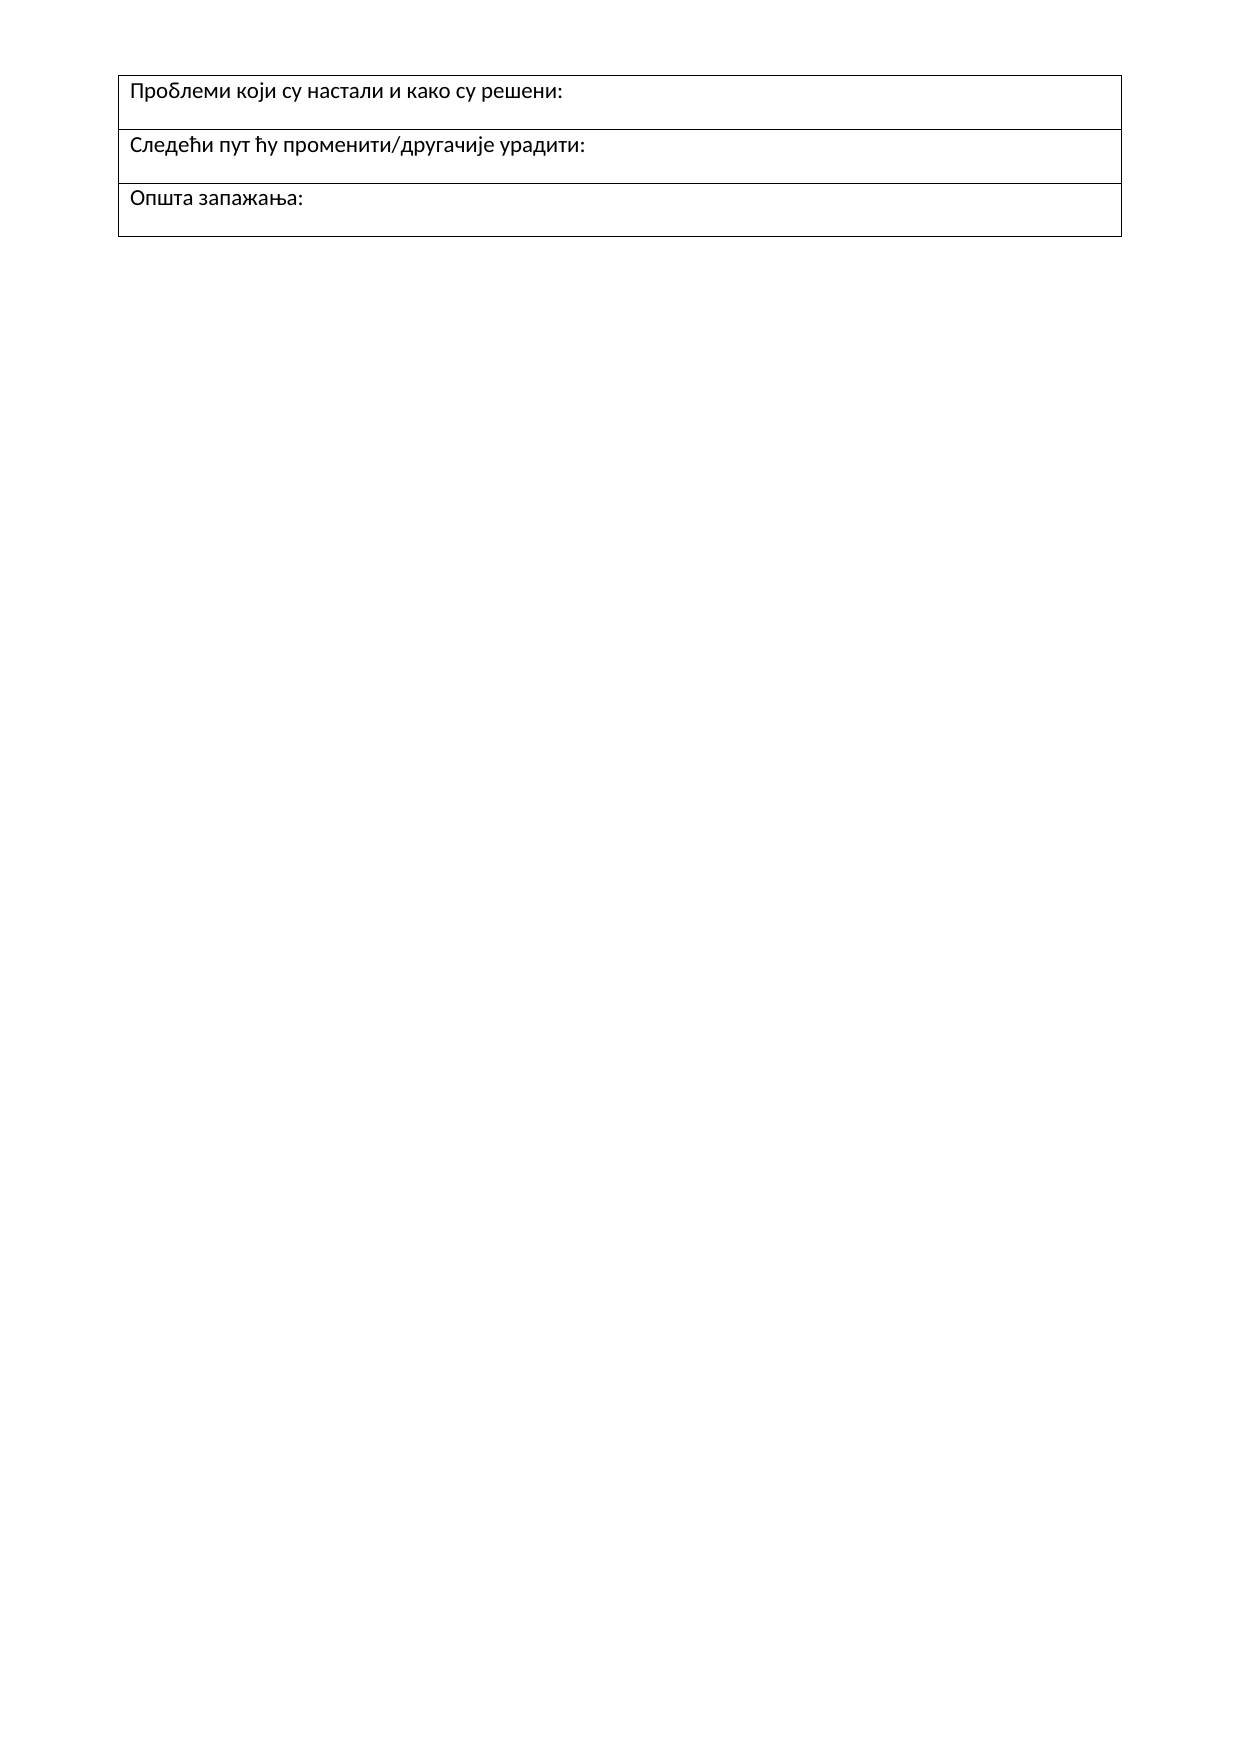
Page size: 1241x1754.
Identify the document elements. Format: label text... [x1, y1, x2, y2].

table_cell Проблеми који су настали и како су решени: [119, 76, 1121, 129]
table_cell Општа запажања: [119, 184, 1121, 236]
table_cell Следећи пут ћу променити/другачије урадити: [119, 130, 1121, 182]
